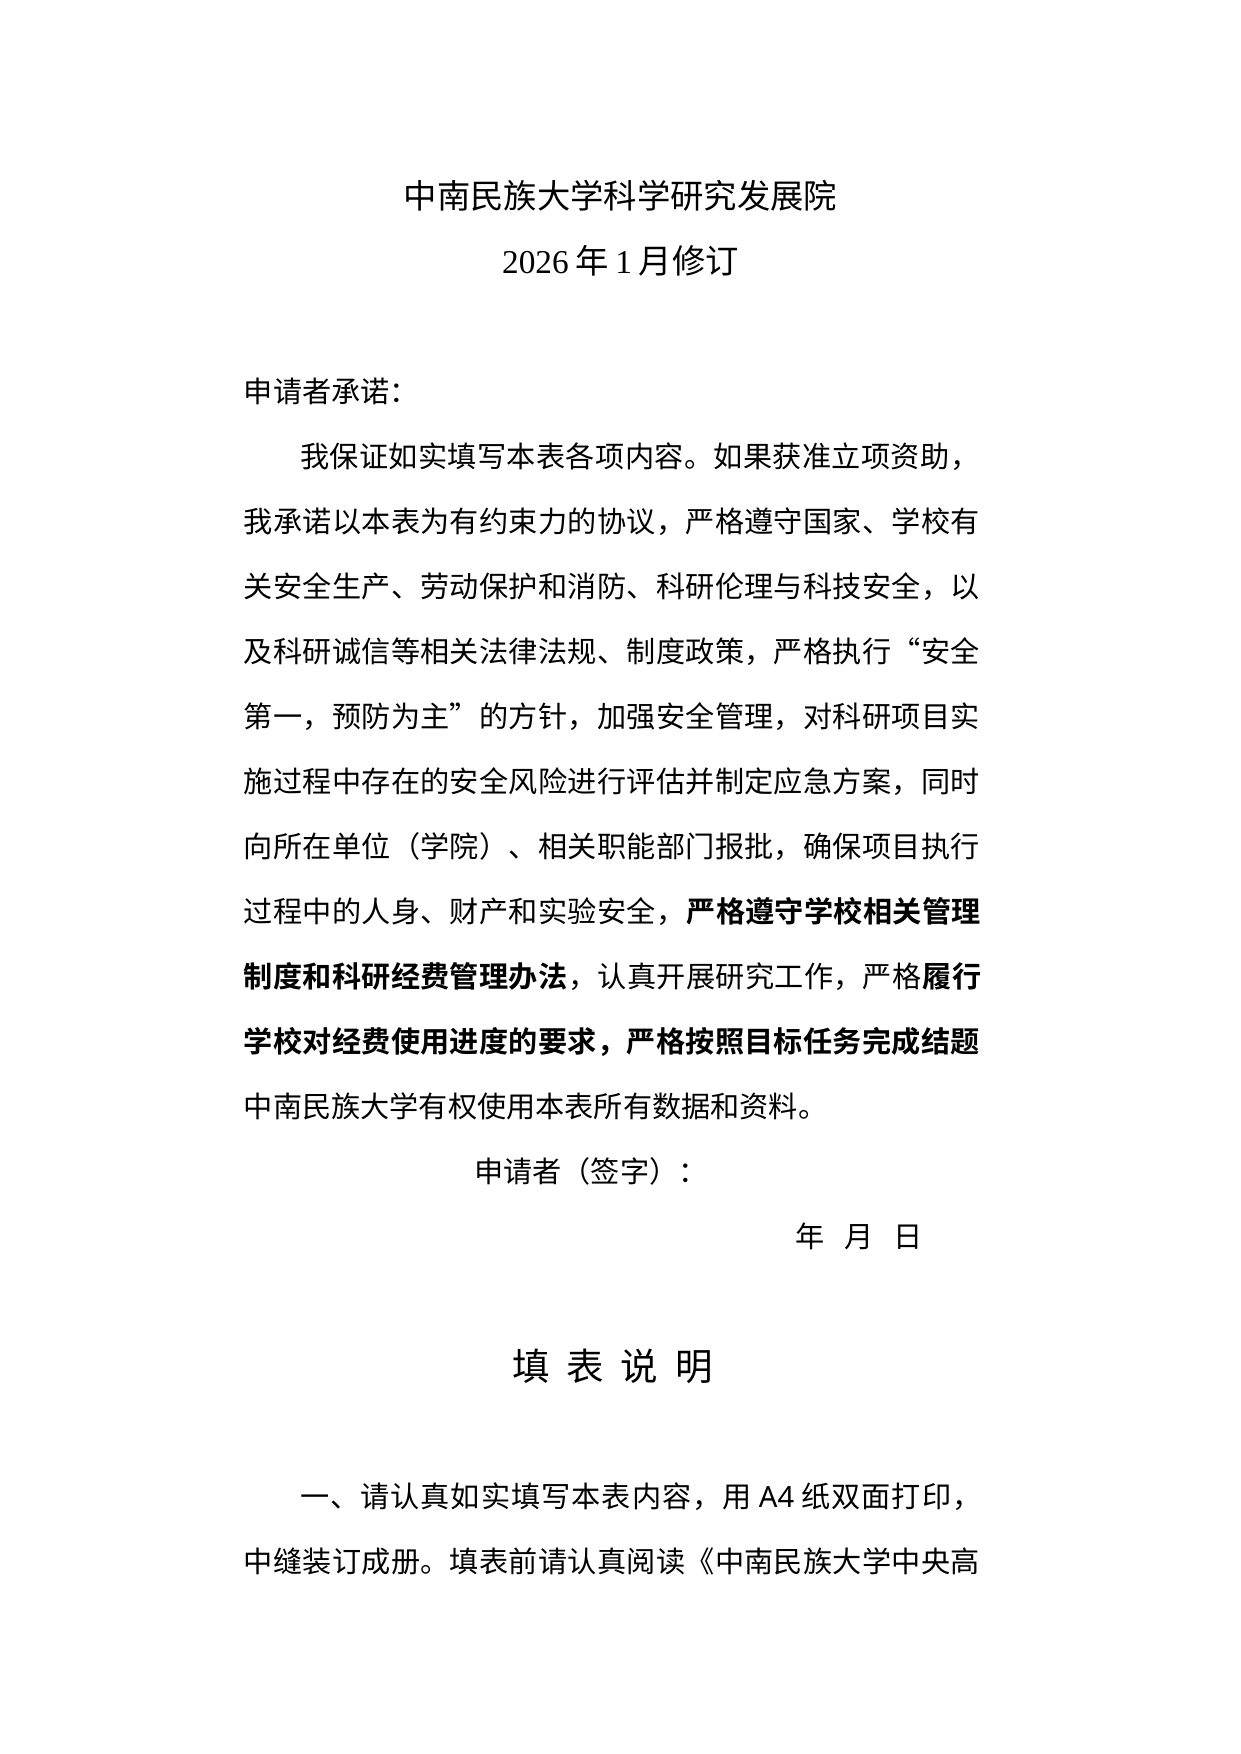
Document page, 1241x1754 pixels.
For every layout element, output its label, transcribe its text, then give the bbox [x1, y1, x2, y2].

text 2026年1月修订 [187, 227, 1053, 292]
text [244, 1462, 981, 1592]
text 年 月 日 [244, 1202, 981, 1267]
text 中南民族大学科学研究发展院 [187, 162, 1053, 227]
text 申请者（签字）： [244, 1137, 981, 1202]
text 我保证如实填写本表各项内容。如果获准立项资助，我承诺以本表为有约束力的协议，严格遵守国家、学校有关安全生产、劳动保护和消防、科研伦理与科技安全，以及科研诚信等相关法律法规、制度政策，严格执行“安全第一，预防为主”的方针，加强安全管理，对科研项目实施过程中存在的安全风险进行评估并制定应急方案，同时向所在单位（学院）、相关职能部门报批，确保项目执行过程中的人身、财产和实验安全，严格遵守学校相关管理制度和科研经费管理办法，认真开展研究工作，严格履行学校对经费使用进度的要求，严格按照目标任务完成结题。中南民族大学有权使用本表所有数据和资料。 [244, 422, 981, 1137]
text 填 表 说 明 [244, 1332, 981, 1397]
text 申请者承诺： [244, 357, 981, 422]
